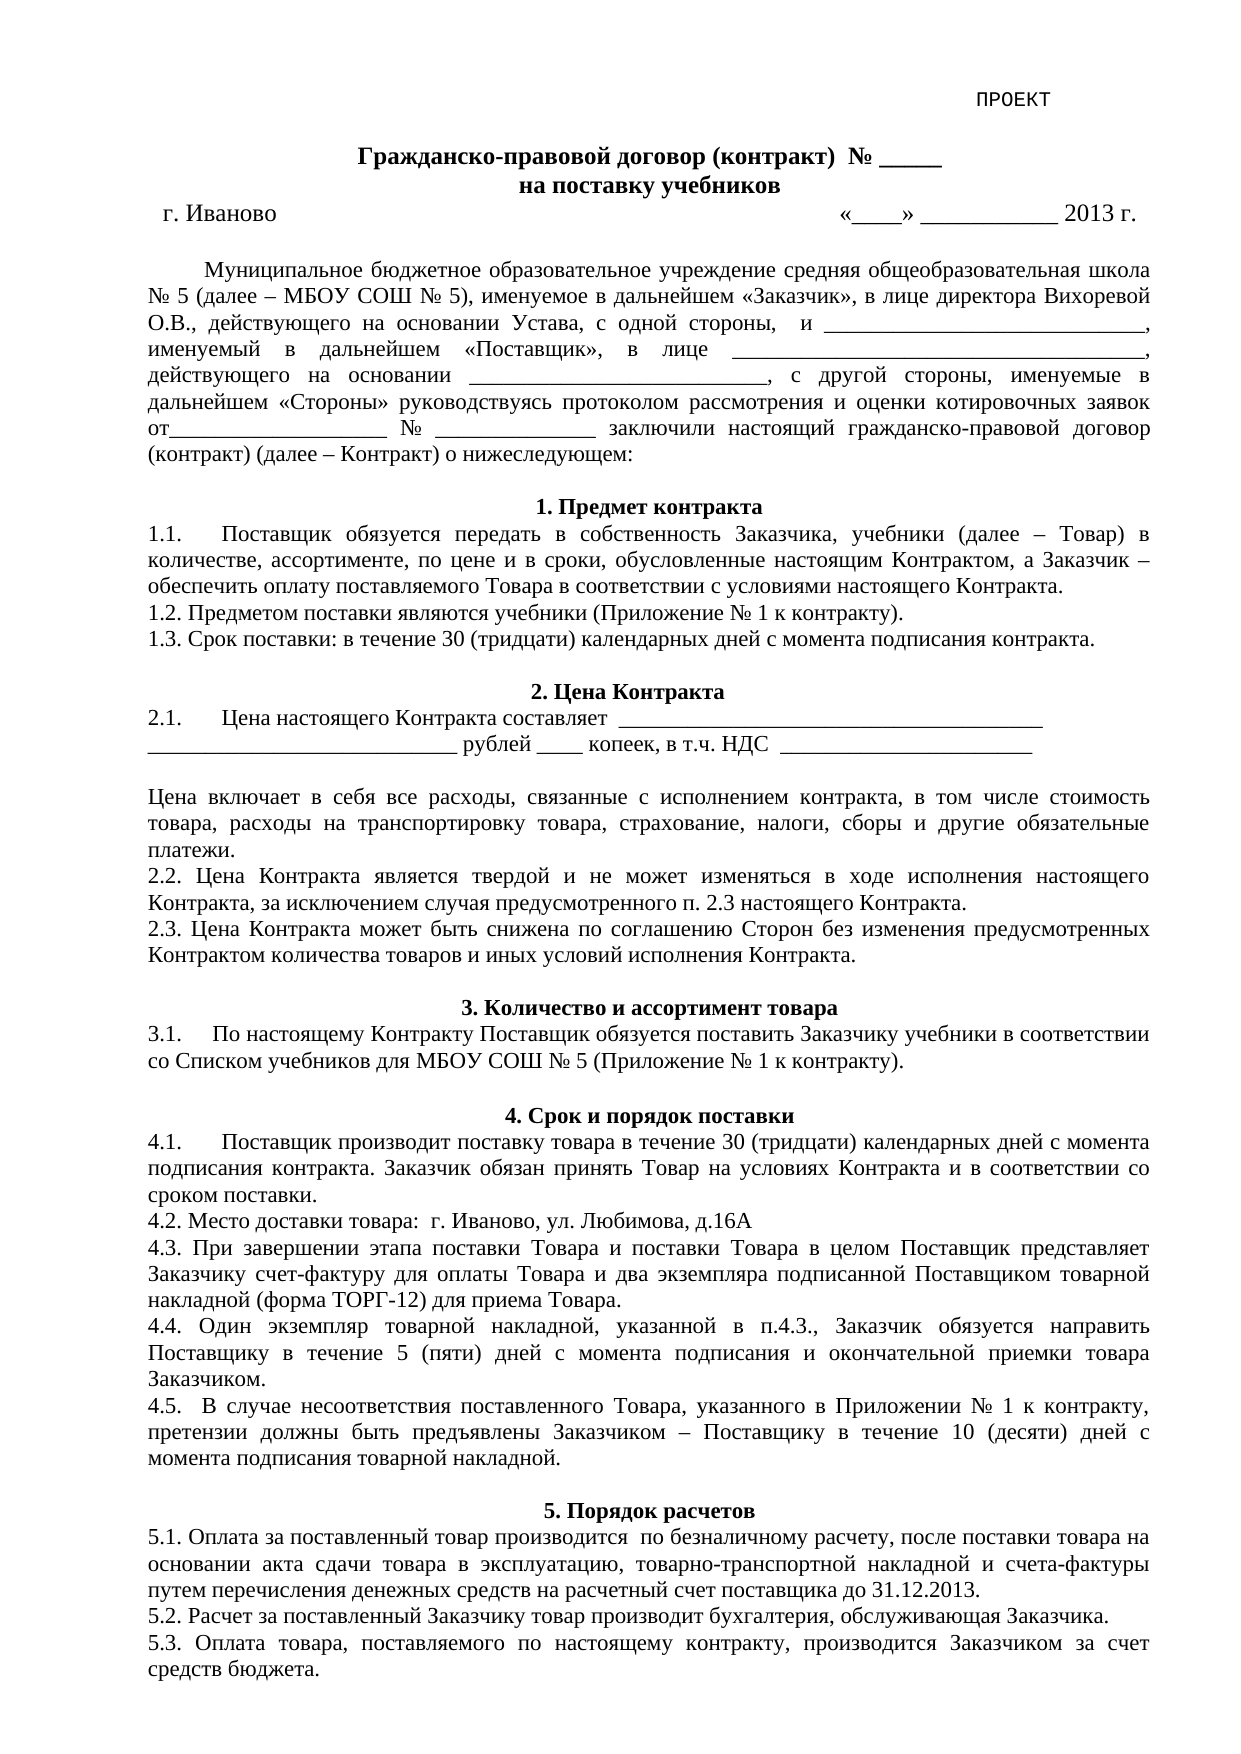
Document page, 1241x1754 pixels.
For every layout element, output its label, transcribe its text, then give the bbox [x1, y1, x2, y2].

text 1.2. Предметом поставки являются учебники (Приложение № 1 к контракту). [148, 599, 1152, 625]
text 1.1. Поставщик обязуется передать в собственность Заказчика, учебники (далее – Товар) в количестве, ассортименте, по цене и в сроки, обусловленные настоящим Контрактом, а Заказчик – обеспечить оплату поставляемого Товара в соответствии с условиями настоящего Контракта. [148, 519, 1152, 599]
text Гражданско-правовой договор (контракт) № _____ [148, 141, 1152, 170]
text 5. Порядок расчетов [148, 1497, 1152, 1523]
text 4.1. Поставщик производит поставку товара в течение 30 (тридцати) календарных дней с момента подписания контракта. Заказчик обязан принять Товар на условиях Контракта и в соответствии со сроком поставки. [148, 1128, 1152, 1207]
text 1.3. Срок поставки: в течение 30 (тридцати) календарных дней с момента подписания контракта. [148, 625, 1152, 651]
text 2. Цена Контракта [148, 678, 1152, 704]
text Муниципальное бюджетное образовательное учреждение средняя общеобразовательная школа № 5 (далее – МБОУ СОШ № 5), именуемое в дальнейшем «Заказчик», в лице директора Вихоревой О.В., действующего на основании Устава, с одной стороны, и ____________________________, именуемый в дальнейшем «Поставщик», в лице ____________________________________, действующего на основании __________________________, с другой стороны, именуемые в дальнейшем «Стороны» руководствуясь протоколом рассмотрения и оценки котировочных заявок от___________________ № ______________ заключили настоящий гражданско-правовой договор (контракт) (далее – Контракт) о нижеследующем: [148, 256, 1152, 467]
text г. Иваново «____» ___________ 2013 г. [148, 198, 1152, 227]
text Цена включает в себя все расходы, связанные с исполнением контракта, в том числе стоимость товара, расходы на транспортировку товара, страхование, налоги, сборы и другие обязательные платежи. [148, 783, 1152, 862]
text 3. Количество и ассортимент товара [148, 994, 1152, 1020]
text ___________________________ рублей ____ копеек, в т.ч. НДС ______________________ [148, 730, 1152, 757]
text 5.3. Оплата товара, поставляемого по настоящему контракту, производится Заказчиком за счет средств бюджета. [148, 1629, 1152, 1682]
text ПРОЕКТ [148, 89, 1152, 112]
text 4.2. Место доставки товара: г. Иваново, ул. Любимова, д.16А [148, 1207, 1152, 1233]
text 4. Срок и порядок поставки [148, 1102, 1152, 1128]
text 5.2. Расчет за поставленный Заказчику товар производит бухгалтерия, обслуживающая Заказчика. [148, 1602, 1152, 1629]
text 1. Предмет контракта [295, 493, 1152, 519]
text 2.1. Цена настоящего Контракта составляет _____________________________________ [148, 704, 1152, 730]
text 5.1. Оплата за поставленный товар производится по безналичному расчету, после поставки товара на основании акта сдачи товара в эксплуатацию, товарно-транспортной накладной и счета-фактуры путем перечисления денежных средств на расчетный счет поставщика до 31.12.2013. [148, 1523, 1152, 1602]
text 4.5. В случае несоответствия поставленного Товара, указанного в Приложении № 1 к контракту, претензии должны быть предъявлены Заказчиком – Поставщику в течение 10 (десяти) дней с момента подписания товарной накладной. [148, 1392, 1152, 1471]
text 2.2. Цена Контракта является твердой и не может изменяться в ходе исполнения настоящего Контракта, за исключением случая предусмотренного п. 2.3 настоящего Контракта. [148, 862, 1152, 915]
text 4.4. Один экземпляр товарной накладной, указанной в п.4.3., Заказчик обязуется направить Поставщику в течение 5 (пяти) дней с момента подписания и окончательной приемки товара Заказчиком. [148, 1313, 1152, 1392]
text 4.3. При завершении этапа поставки Товара и поставки Товара в целом Поставщик представляет Заказчику счет-фактуру для оплаты Товара и два экземпляра подписанной Поставщиком товарной накладной (форма ТОРГ-12) для приема Товара. [148, 1233, 1152, 1313]
text 2.3. Цена Контракта может быть снижена по соглашению Сторон без изменения предусмотренных Контрактом количества товаров и иных условий исполнения Контракта. [148, 915, 1152, 968]
text на поставку учебников [148, 170, 1152, 198]
text 3.1. По настоящему Контракту Поставщик обязуется поставить Заказчику учебники в соответствии со Списком учебников для МБОУ СОШ № 5 (Приложение № 1 к контракту). [148, 1020, 1152, 1073]
